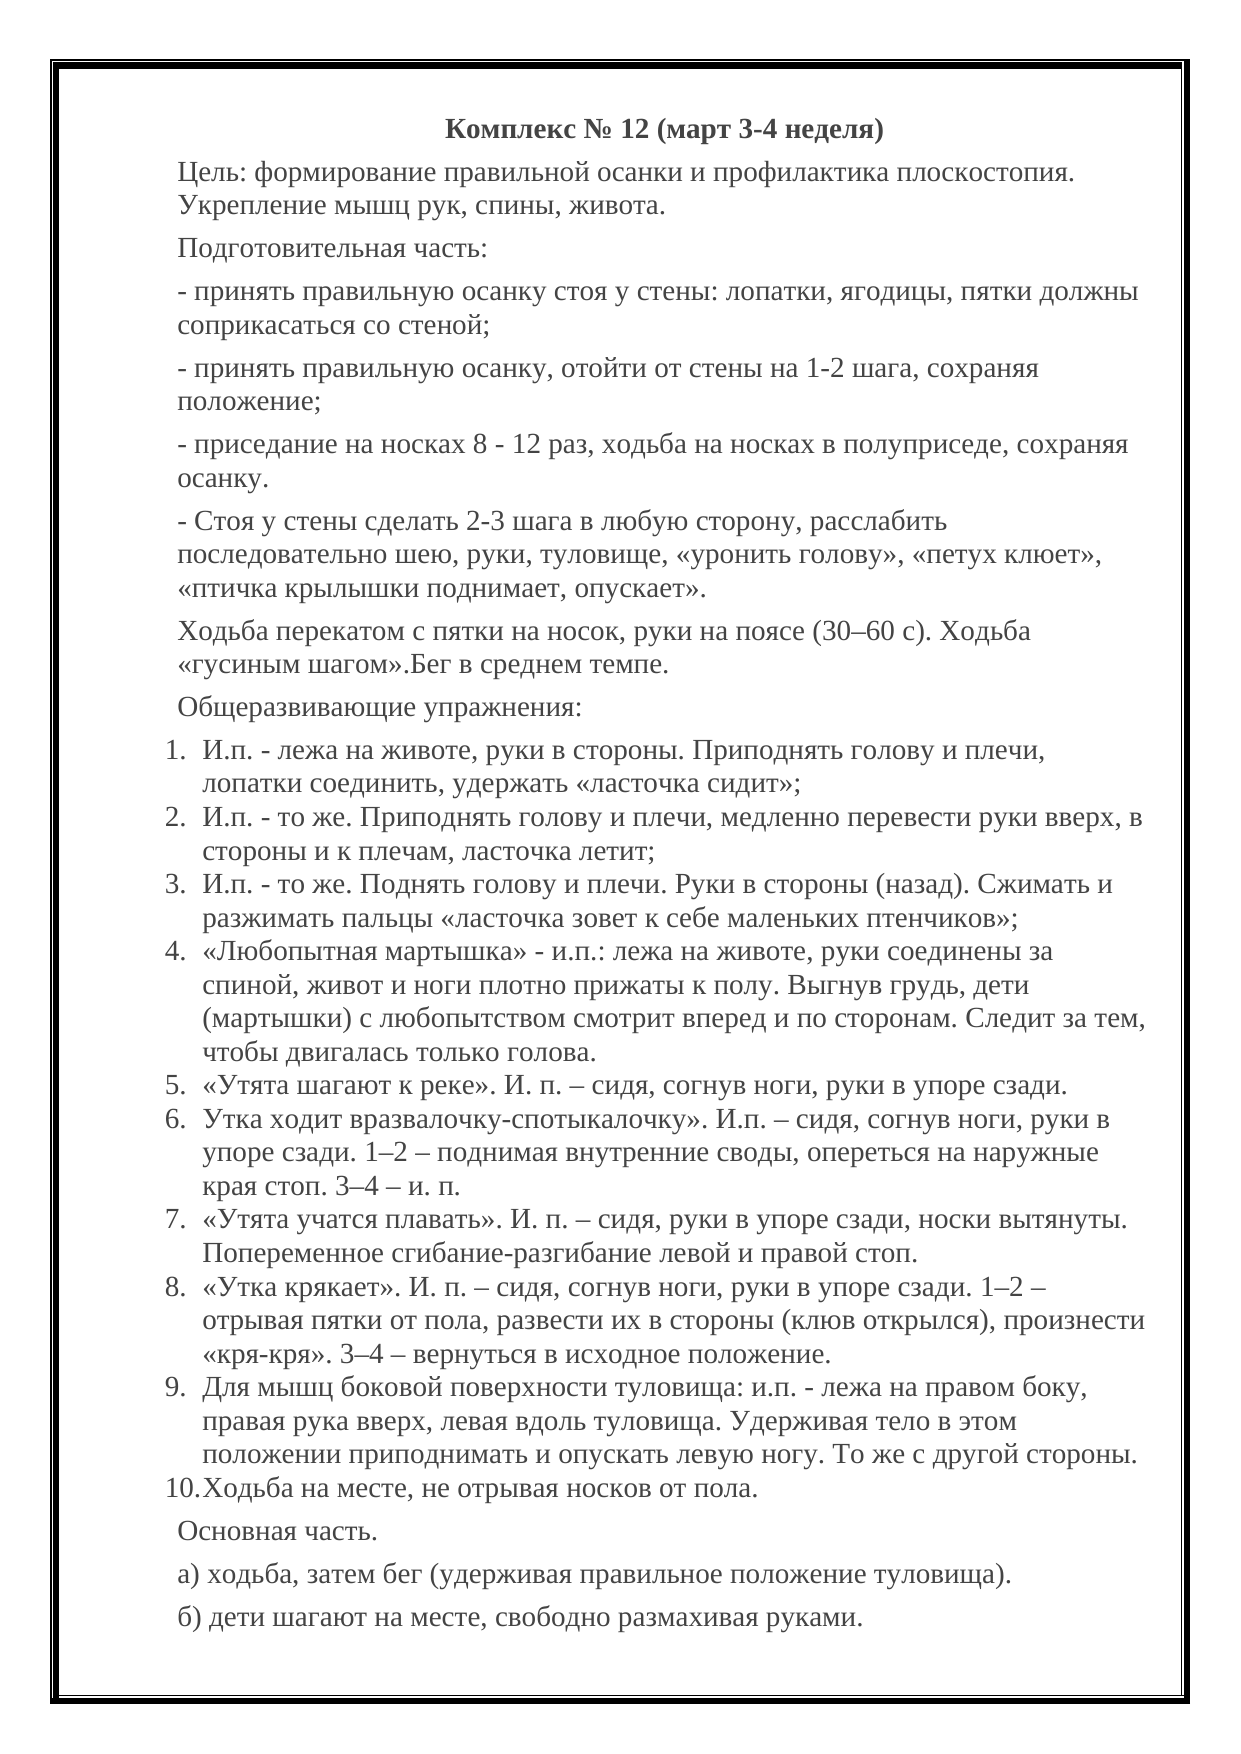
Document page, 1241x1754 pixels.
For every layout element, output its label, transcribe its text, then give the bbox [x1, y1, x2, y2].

text Основная часть. [177, 1513, 1152, 1546]
text Комплекс № 12 (март 3-4 неделя) [177, 111, 1152, 144]
list И.п. - то же. Приподнять голову и плечи, медленно перевести руки вверх, в стороны и к плечам, ласточка летит; [164, 799, 1152, 866]
list «Утята учатся плавать». И. п. – сидя, руки в упоре сзади, носки вытянуты. Попеременное сгибание-разгибание левой и правой стоп. [164, 1202, 1152, 1269]
list Для мышц боковой поверхности туловища: и.п. - лежа на правом боку, правая рука вверх, левая вдоль туловища. Удерживая тело в этом положении приподнимать и опускать левую ногу. То же с другой стороны. [164, 1369, 1152, 1470]
text Цель: формирование правильной осанки и профилактика плоскостопия. Укрепление мышц рук, спины, живота. [177, 154, 1152, 221]
text - приседание на носках 8 - 12 раз, ходьба на носках в полуприседе, сохраняя осанку. [177, 426, 1152, 493]
text Подготовительная часть: [177, 230, 1152, 264]
list «Любопытная мартышка» - и.п.: лежа на животе, руки соединены за спиной, живот и ноги плотно прижаты к полу. Выгнув грудь, дети (мартышки) с любопытством смотрит вперед и по сторонам. Следит за тем, чтобы двигалась только голова. [164, 933, 1152, 1067]
text Общеразвивающие упражнения: [177, 689, 1152, 723]
text а) ходьба, затем бег (удерживая правильное положение туловища). [177, 1556, 1152, 1589]
text - Стоя у стены сделать 2-3 шага в любую сторону, расслабить последовательно шею, руки, туловище, «уронить голову», «петух клюет», «птичка крылышки поднимает, опускает». [177, 503, 1152, 603]
text Ходьба перекатом с пятки на носок, руки на поясе (30–60 с). Ходьба «гусиным шагом».Бег в среднем темпе. [177, 613, 1152, 680]
list Ходьба на месте, не отрывая носков от пола. [164, 1470, 1152, 1503]
list Утка ходит вразвалочку-спотыкалочку». И.п. – сидя, согнув ноги, руки в упоре сзади. 1–2 – поднимая внутренние своды, опереться на наружные края стоп. 3–4 – и. п. [164, 1101, 1152, 1202]
text б) дети шагают на месте, свободно размахивая руками. [177, 1599, 1152, 1632]
list «Утята шагают к реке». И. п. – сидя, согнув ноги, руки в упоре сзади. [164, 1067, 1152, 1101]
text - принять правильную осанку стоя у стены: лопатки, ягодицы, пятки должны соприкасаться со стеной; [177, 273, 1152, 340]
text - принять правильную осанку, отойти от стены на 1-2 шага, сохраняя положение; [177, 350, 1152, 417]
list И.п. - лежа на животе, руки в стороны. Приподнять голову и плечи, лопатки соединить, удержать «ласточка сидит»; [164, 732, 1152, 799]
list И.п. - то же. Поднять голову и плечи. Руки в стороны (назад). Сжимать и разжимать пальцы «ласточка зовет к себе маленьких птенчиков»; [164, 866, 1152, 933]
list «Утка крякает». И. п. – сидя, согнув ноги, руки в упоре сзади. 1–2 – отрывая пятки от пола, развести их в стороны (клюв открылся), произнести «кря-кря». 3–4 – вернуться в исходное положение. [164, 1269, 1152, 1369]
